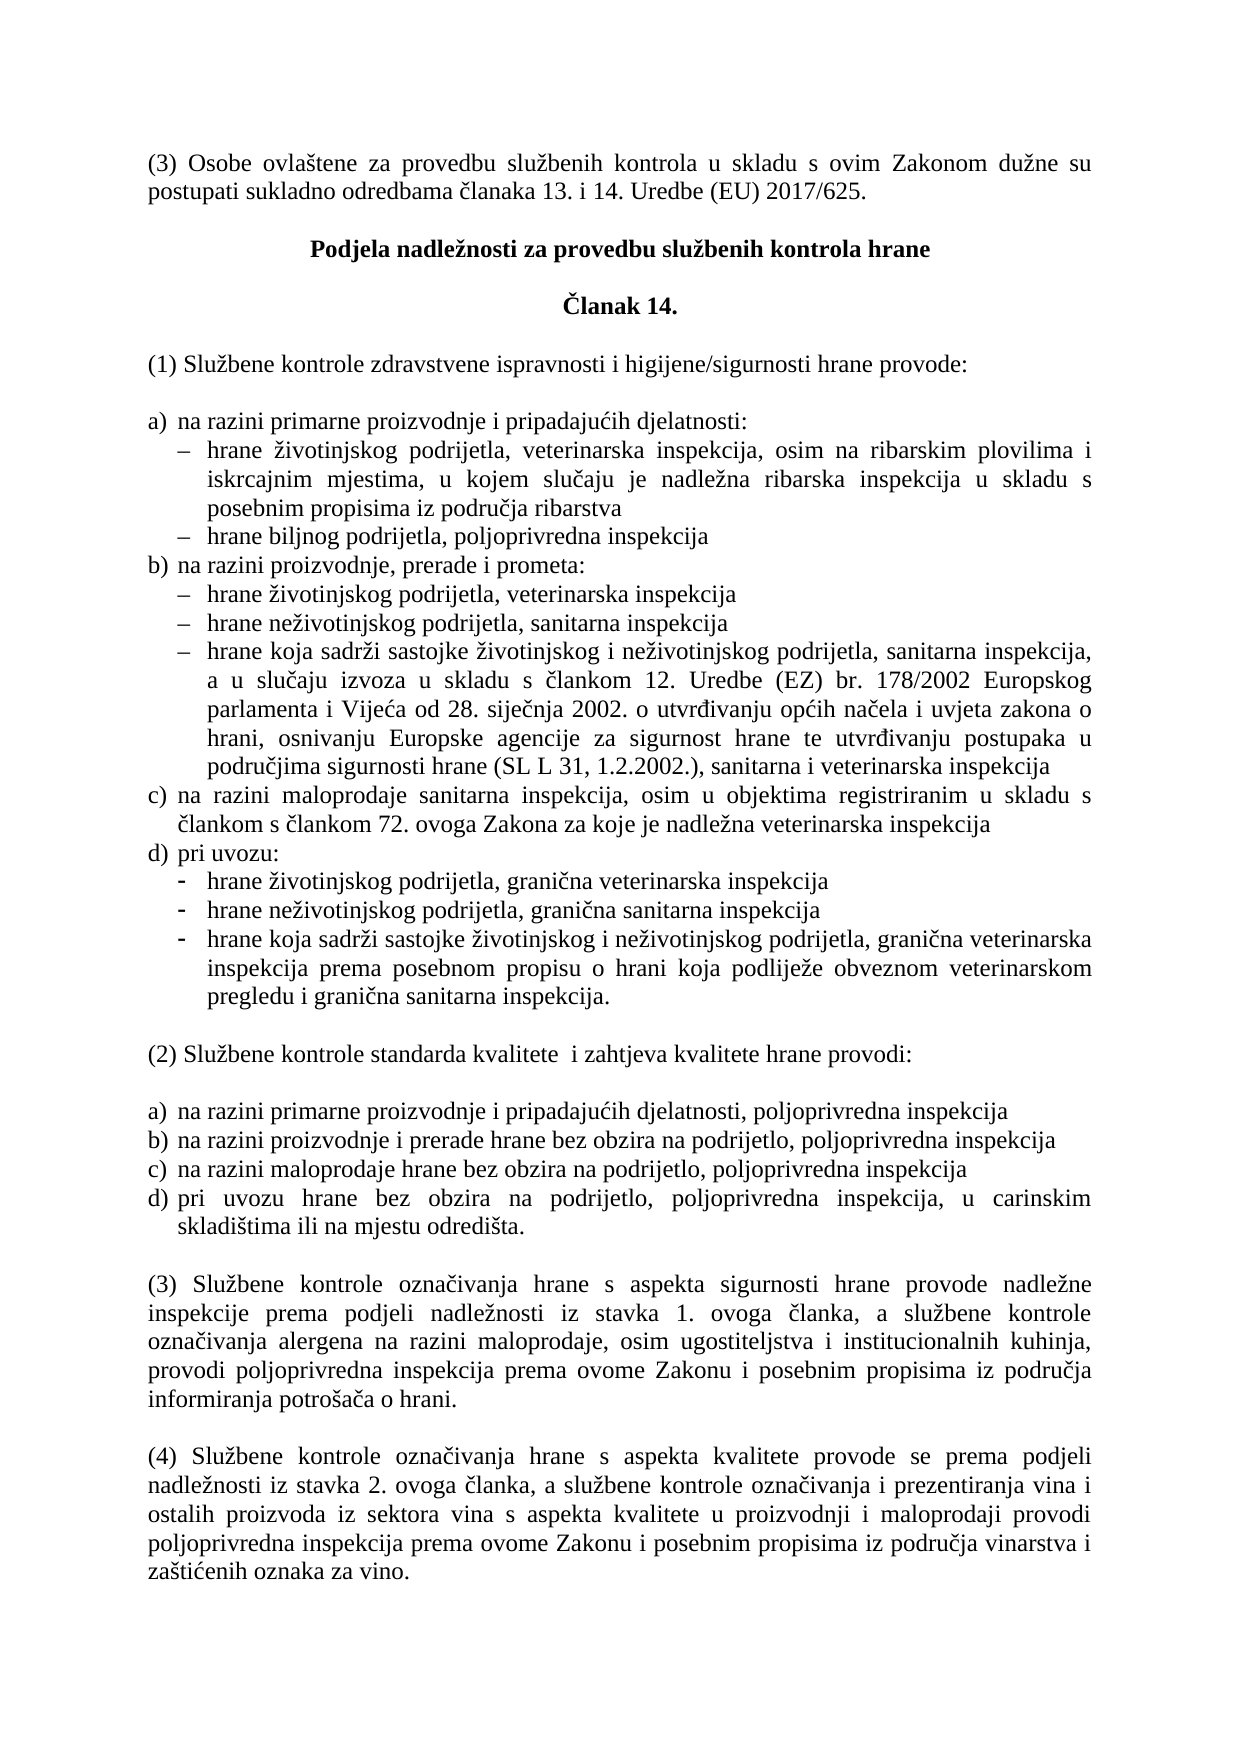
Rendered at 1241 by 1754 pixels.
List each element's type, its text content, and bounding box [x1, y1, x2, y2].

text (1) Službene kontrole zdravstvene ispravnosti i higijene/sigurnosti hrane provode: [148, 349, 1092, 378]
list na razini proizvodnje i prerade hrane bez obzira na podrijetlo, poljoprivredna inspekcija [148, 1125, 1092, 1154]
text (2) Službene kontrole standarda kvalitete i zahtjeva kvalitete hrane provodi: [148, 1039, 1092, 1068]
text Podjela nadležnosti za provedbu službenih kontrola hrane [148, 234, 1092, 263]
list hrane koja sadrži sastojke životinjskog i neživotinjskog podrijetla, sanitarna inspekcija, a u slučaju izvoza u skladu s člankom 12. Uredbe (EZ) br. 178/2002 Europskog parlamenta i Vijeća od 28. siječnja 2002. o utvrđivanju općih načela i uvjeta zakona o hrani, osnivanju Europske agencije za sigurnost hrane te utvrđivanju postupaka u područjima sigurnosti hrane (SL L 31, 1.2.2002.), sanitarna i veterinarska inspekcija [177, 636, 1092, 780]
list na razini proizvodnje, prerade i prometa: [148, 550, 1092, 579]
text (3) Osobe ovlaštene za provedbu službenih kontrola u skladu s ovim Zakonom dužne su postupati sukladno odredbama članaka 13. i 14. Uredbe (EU) 2017/625. [148, 148, 1092, 205]
list hrane životinjskog podrijetla, granična veterinarska inspekcija [177, 866, 1092, 895]
list hrane koja sadrži sastojke životinjskog i neživotinjskog podrijetla, granična veterinarska inspekcija prema posebnom propisu o hrani koja podliježe obveznom veterinarskom pregledu i granična sanitarna inspekcija. [177, 924, 1092, 1010]
text (3) Službene kontrole označivanja hrane s aspekta sigurnosti hrane provode nadležne inspekcije prema podjeli nadležnosti iz stavka 1. ovoga članka, a službene kontrole označivanja alergena na razini maloprodaje, osim ugostiteljstva i institucionalnih kuhinja, provodi poljoprivredna inspekcija prema ovome Zakonu i posebnim propisima iz područja informiranja potrošača o hrani. [148, 1269, 1092, 1413]
list pri uvozu: [148, 838, 1092, 866]
list hrane neživotinjskog podrijetla, sanitarna inspekcija [177, 608, 1092, 636]
list hrane životinjskog podrijetla, veterinarska inspekcija [177, 579, 1092, 608]
text Članak 14. [148, 291, 1092, 320]
text (4) Službene kontrole označivanja hrane s aspekta kvalitete provode se prema podjeli nadležnosti iz stavka 2. ovoga članka, a službene kontrole označivanja i prezentiranja vina i ostalih proizvoda iz sektora vina s aspekta kvalitete u proizvodnji i maloprodaji provodi poljoprivredna inspekcija prema ovome Zakonu i posebnim propisima iz područja vinarstva i zaštićenih oznaka za vino. [148, 1441, 1092, 1585]
list hrane neživotinjskog podrijetla, granična sanitarna inspekcija [177, 895, 1092, 924]
list na razini maloprodaje sanitarna inspekcija, osim u objektima registriranim u skladu s člankom s člankom 72. ovoga Zakona za koje je nadležna veterinarska inspekcija [148, 780, 1092, 838]
list na razini primarne proizvodnje i pripadajućih djelatnosti: [148, 406, 1092, 435]
list hrane biljnog podrijetla, poljoprivredna inspekcija [177, 521, 1092, 550]
list na razini maloprodaje hrane bez obzira na podrijetlo, poljoprivredna inspekcija [148, 1154, 1092, 1183]
list hrane životinjskog podrijetla, veterinarska inspekcija, osim na ribarskim plovilima i iskrcajnim mjestima, u kojem slučaju je nadležna ribarska inspekcija u skladu s posebnim propisima iz područja ribarstva [177, 435, 1092, 521]
list pri uvozu hrane bez obzira na podrijetlo, poljoprivredna inspekcija, u carinskim skladištima ili na mjestu odredišta. [148, 1183, 1092, 1240]
list na razini primarne proizvodnje i pripadajućih djelatnosti, poljoprivredna inspekcija [148, 1096, 1092, 1125]
